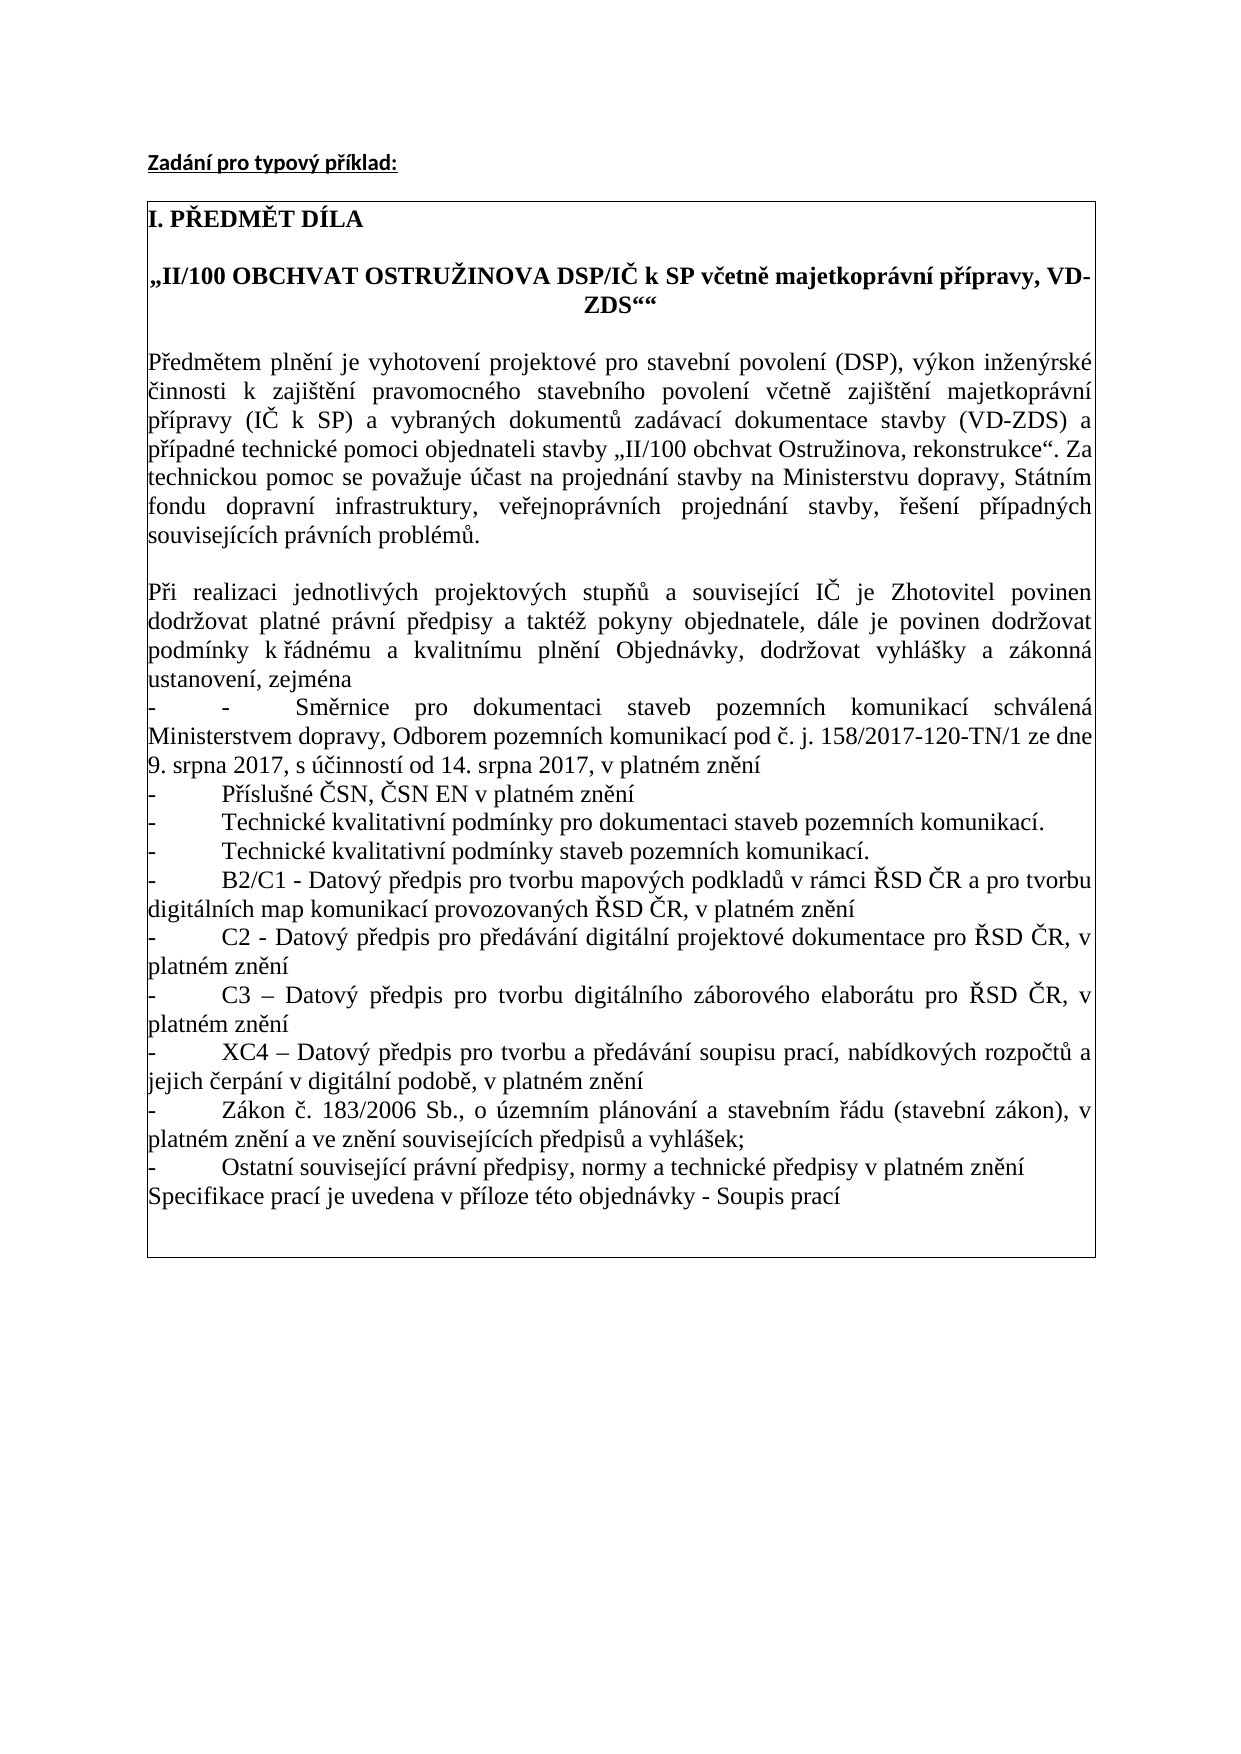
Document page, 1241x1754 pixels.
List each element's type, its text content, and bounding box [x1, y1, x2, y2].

text Předmětem plnění je vyhotovení projektové pro stavební povolení (DSP), výkon inženýrské činnosti k zajištění pravomocného stavebního povolení včetně zajištění majetkoprávní přípravy (IČ k SP) a vybraných dokumentů zadávací dokumentace stavby (VD-ZDS) a případné technické pomoci objednateli stavby „II/100 obchvat Ostružinova, rekonstrukce“. Za technickou pomoc se považuje účast na projednání stavby na Ministerstvu dopravy, Státním fondu dopravní infrastruktury, veřejnoprávních projednání stavby, řešení případných souvisejících právních problémů. [148, 347, 1093, 549]
text - Technické kvalitativní podmínky staveb pozemních komunikací. [148, 836, 1093, 865]
subtitle „II/100 OBCHVAT OSTRUŽINOVA DSP/IČ k SP včetně majetkoprávní přípravy, VD-ZDS““ [148, 261, 1093, 319]
text Při realizaci jednotlivých projektových stupňů a související IČ je Zhotovitel povinen dodržovat platné právní předpisy a taktéž pokyny objednatele, dále je povinen dodržovat podmínky k řádnému a kvalitnímu plnění Objednávky, dodržovat vyhlášky a zákonná ustanovení, zejména [148, 577, 1093, 692]
text - Technické kvalitativní podmínky pro dokumentaci staveb pozemních komunikací. [148, 807, 1093, 836]
text - Zákon č. 183/2006 Sb., o územním plánování a stavebním řádu (stavební zákon), v platném znění a ve znění souvisejících předpisů a vyhlášek; [148, 1095, 1093, 1152]
text - XC4 – Datový předpis pro tvorbu a předávání soupisu prací, nabídkových rozpočtů a jejich čerpání v digitální podobě, v platném znění [148, 1037, 1093, 1095]
text - Příslušné ČSN, ČSN EN v platném znění [148, 779, 1093, 807]
text - - Směrnice pro dokumentaci staveb pozemních komunikací schválená Ministerstvem dopravy, Odborem pozemních komunikací pod č. j. 158/2017-120-TN/1 ze dne 9. srpna 2017, s účinností od 14. srpna 2017, v platném znění [148, 692, 1093, 779]
text Zadání pro typový příklad: [148, 148, 1093, 176]
text - C2 - Datový předpis pro předávání digitální projektové dokumentace pro ŘSD ČR, v platném znění [148, 922, 1093, 980]
subtitle I. předměT DÍLA [148, 202, 1095, 232]
text Specifikace prací je uvedena v příloze této objednávky - Soupis prací [148, 1181, 1093, 1210]
text - Ostatní související právní předpisy, normy a technické předpisy v platném znění [148, 1152, 1093, 1181]
text - C3 – Datový předpis pro tvorbu digitálního záborového elaborátu pro ŘSD ČR, v platném znění [148, 980, 1093, 1037]
text - B2/C1 - Datový předpis pro tvorbu mapových podkladů v rámci ŘSD ČR a pro tvorbu digitálních map komunikací provozovaných ŘSD ČR, v platném znění [148, 865, 1093, 922]
